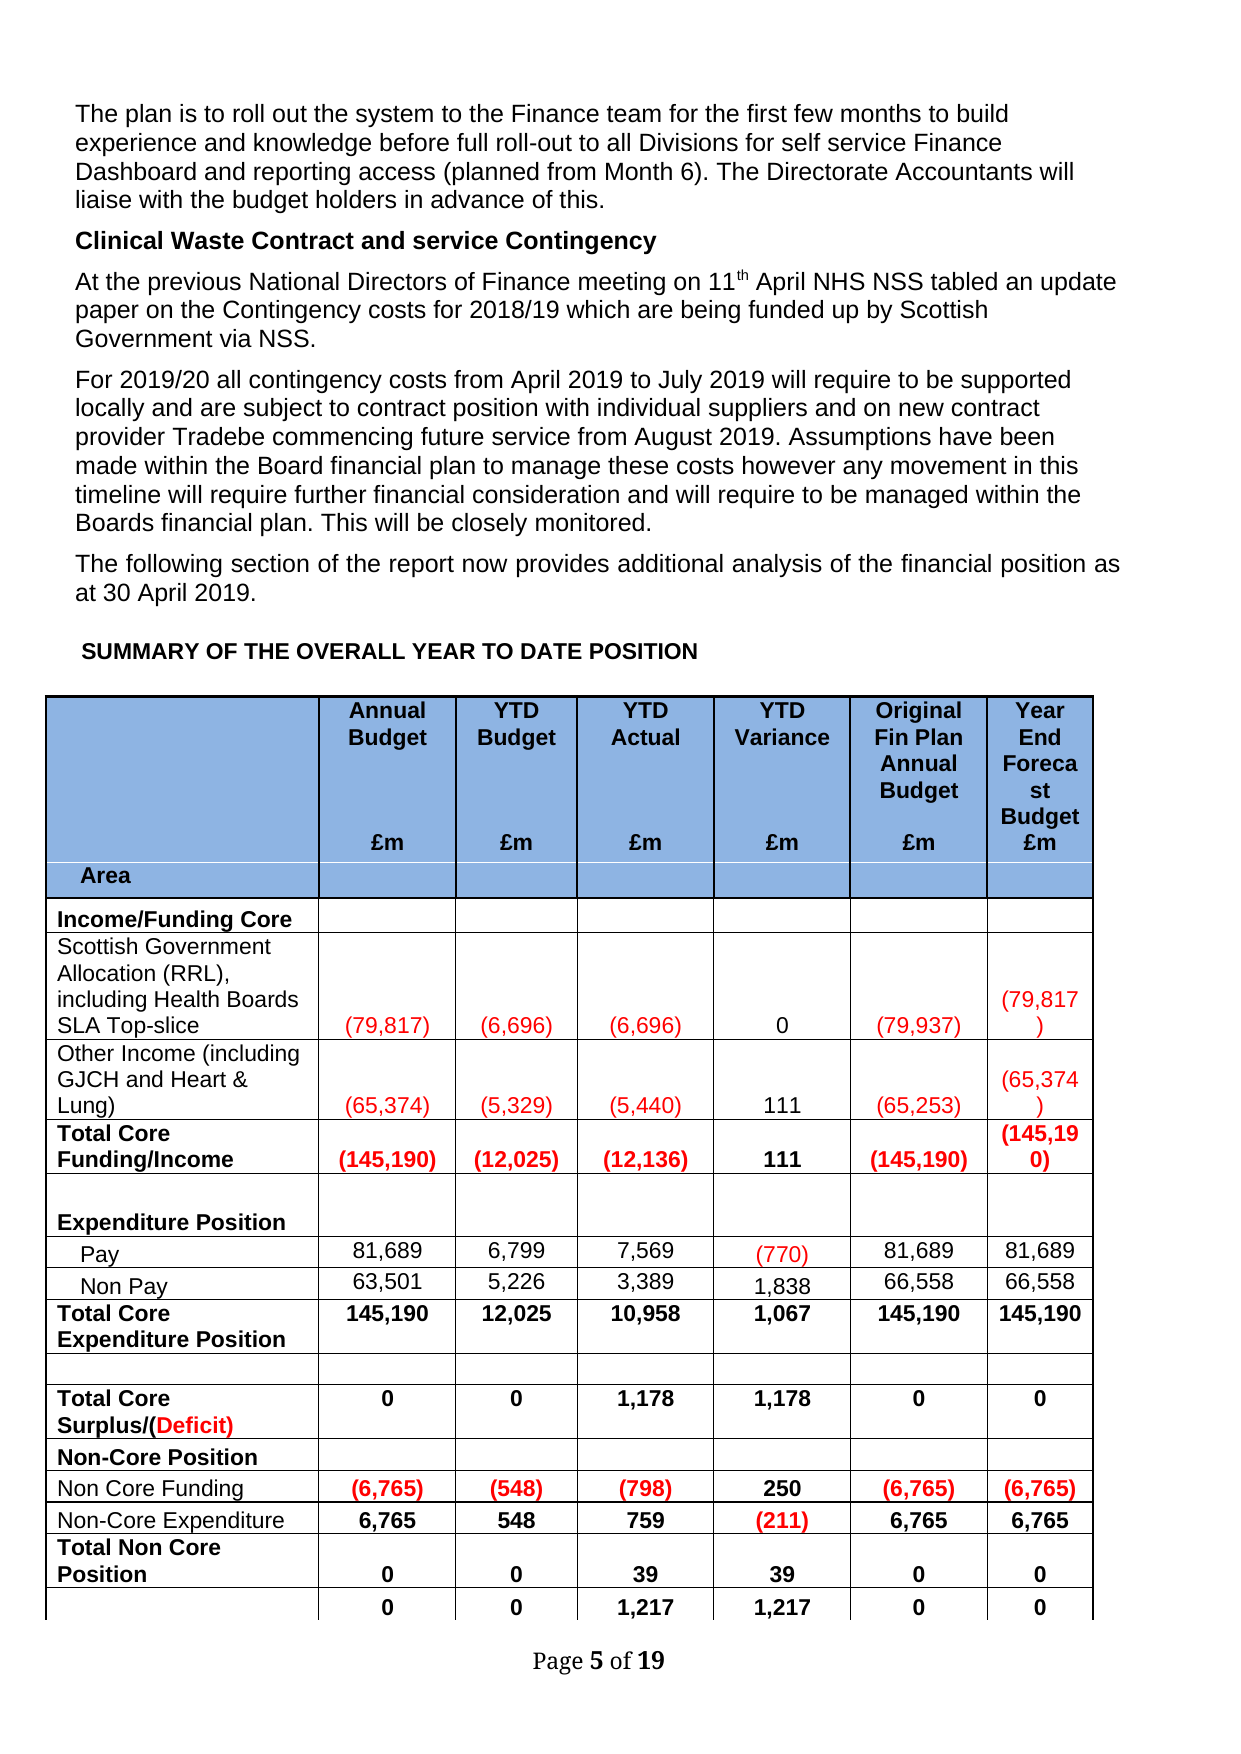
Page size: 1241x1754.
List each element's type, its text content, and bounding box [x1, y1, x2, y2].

table_cell [988, 1439, 1092, 1470]
table_cell 111 [714, 1040, 850, 1119]
table_cell 6,765 [851, 1503, 987, 1533]
table_cell 0 [456, 1385, 577, 1438]
table_cell 0 [851, 1534, 987, 1587]
table_cell [851, 1354, 987, 1384]
table_cell 81,689 [988, 1237, 1092, 1267]
table_cell [715, 863, 849, 897]
table_cell [578, 863, 713, 897]
text The following section of the report now provides additional analysis of the financial position as at 30 April 2019. [75, 549, 1122, 607]
table_cell [988, 899, 1092, 932]
table_cell 0 [456, 1534, 577, 1587]
table_cell (5,329) [456, 1040, 577, 1119]
table_cell 1,067 [714, 1300, 850, 1353]
table_cell [851, 863, 986, 897]
table_header YTD Budget [457, 698, 576, 829]
table_cell £m [715, 829, 849, 862]
table_cell [714, 1439, 850, 1470]
table_cell 548 [456, 1503, 577, 1533]
text At the previous National Directors of Finance meeting on 11th April NHS NSS tabled an update paper on the Contingency costs for 2018/19 which are being funded up by Scottish Government via NSS. [75, 267, 1122, 353]
table_cell Total Core Funding/Income [47, 1120, 318, 1172]
table_cell 7,569 [578, 1237, 713, 1267]
table_cell (5,440) [578, 1040, 713, 1119]
table_header YTD Variance [715, 698, 849, 829]
table_cell (770) [714, 1237, 850, 1267]
table_cell 6,765 [988, 1503, 1092, 1533]
table_cell 1,178 [714, 1385, 850, 1438]
table_header Annual Budget [320, 698, 455, 829]
table_cell Total Core Expenditure Position [47, 1300, 318, 1353]
table_cell [578, 899, 713, 932]
table_cell 63,501 [319, 1268, 455, 1299]
table_cell 0 [714, 933, 850, 1038]
table_cell 0 [988, 1385, 1092, 1438]
table_cell Area [47, 863, 318, 897]
table_cell Non Pay [47, 1268, 318, 1299]
table_cell (145,190) [319, 1120, 455, 1172]
table_cell 10,958 [578, 1300, 713, 1353]
table_cell [456, 1354, 577, 1384]
text summary of the overall year to date position [75, 638, 1122, 664]
table_cell [457, 863, 576, 897]
table_cell 6,765 [319, 1503, 455, 1533]
table_cell [320, 863, 455, 897]
table_cell 1,217 [578, 1588, 713, 1620]
table_cell (79,817) [319, 933, 455, 1038]
table_cell (12,025) [456, 1120, 577, 1172]
table_cell 3,389 [578, 1268, 713, 1299]
table_cell £m [578, 829, 713, 862]
table_cell 759 [578, 1503, 713, 1533]
table_cell [456, 1174, 577, 1236]
table_cell 1,217 [714, 1588, 850, 1620]
table_cell 66,558 [988, 1268, 1092, 1299]
table_cell 1,178 [578, 1385, 713, 1438]
table_cell [851, 899, 987, 932]
table_cell Total Non Core Position [47, 1534, 318, 1587]
table_cell 0 [319, 1588, 455, 1620]
table_header Original Fin Plan Annual Budget [851, 698, 986, 829]
table_cell (145,190) [851, 1120, 987, 1172]
table_cell (548) [456, 1471, 577, 1501]
table_cell [988, 1354, 1092, 1384]
table_cell (79,817) [988, 933, 1092, 1038]
table_cell [319, 1174, 455, 1236]
table_cell 0 [988, 1588, 1092, 1620]
table_cell Non-Core Position [47, 1439, 318, 1470]
table_cell (145,190) [988, 1120, 1092, 1172]
table_cell Total Core Surplus/(Deficit) [47, 1385, 318, 1438]
table_cell (6,765) [988, 1471, 1092, 1501]
table_cell 250 [714, 1471, 850, 1501]
table_cell [851, 1174, 987, 1236]
table_cell (6,765) [851, 1471, 987, 1501]
table_cell 81,689 [319, 1237, 455, 1267]
text For 2019/20 all contingency costs from April 2019 to July 2019 will require to be supported locally and are subject to contract position with individual suppliers and on new contract provider Tradebe commencing future service from August 2019. Assumptions have been made within the Board financial plan to manage these costs however any movement in this timeline will require further financial consideration and will require to be managed within the Boards financial plan. This will be closely monitored. [75, 365, 1122, 537]
table_cell Other Income (including GJCH and Heart & Lung) [47, 1040, 318, 1119]
table_cell (65,374) [319, 1040, 455, 1119]
table_cell [319, 1354, 455, 1384]
table_cell Income/Funding Core [47, 899, 318, 932]
table_cell [578, 1174, 713, 1236]
table_cell (6,765) [319, 1471, 455, 1501]
table_cell [319, 1439, 455, 1470]
table_cell [714, 899, 850, 932]
table_cell (79,937) [851, 933, 987, 1038]
table_cell 0 [851, 1588, 987, 1620]
table_cell (12,136) [578, 1120, 713, 1172]
table_cell [47, 829, 318, 862]
table_header Year End Forecast Budget [988, 698, 1092, 829]
table_cell [47, 1354, 318, 1384]
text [75, 99, 1122, 214]
table_cell [988, 863, 1092, 897]
table_cell 39 [714, 1534, 850, 1587]
text Clinical Waste Contract and service Contingency [75, 226, 1122, 255]
table_cell [714, 1354, 850, 1384]
table_cell [319, 899, 455, 932]
table_cell (6,696) [456, 933, 577, 1038]
table_cell 66,558 [851, 1268, 987, 1299]
table_cell 12,025 [456, 1300, 577, 1353]
table_cell (65,374) [988, 1040, 1092, 1119]
table_cell 39 [578, 1534, 713, 1587]
table_cell 0 [988, 1534, 1092, 1587]
table_cell Expenditure Position [47, 1174, 318, 1236]
table_cell [988, 1174, 1092, 1236]
table_cell [47, 1588, 318, 1620]
table_cell £m [457, 829, 576, 862]
table_cell £m [851, 829, 986, 862]
table_header YTD Actual [578, 698, 713, 829]
table_cell 0 [319, 1385, 455, 1438]
table_header [47, 698, 318, 829]
table_cell (65,253) [851, 1040, 987, 1119]
table_cell (798) [578, 1471, 713, 1501]
table_cell [456, 1439, 577, 1470]
table_cell Pay [47, 1237, 318, 1267]
table_cell Scottish Government Allocation (RRL), including Health Boards SLA Top-slice [47, 933, 318, 1038]
table_cell Non-Core Expenditure [47, 1503, 318, 1533]
table_cell [456, 899, 577, 932]
table_cell [578, 1439, 713, 1470]
table_cell Non Core Funding [47, 1471, 318, 1501]
table_cell £m [988, 829, 1092, 862]
table_cell 81,689 [851, 1237, 987, 1267]
table_cell 111 [714, 1120, 850, 1172]
table_cell 0 [456, 1588, 577, 1620]
table_cell [578, 1354, 713, 1384]
table_cell (211) [714, 1503, 850, 1533]
table_cell 145,190 [319, 1300, 455, 1353]
table_cell 145,190 [851, 1300, 987, 1353]
table_cell [714, 1174, 850, 1236]
table_cell 6,799 [456, 1237, 577, 1267]
table_cell 0 [851, 1385, 987, 1438]
table_cell 145,190 [988, 1300, 1092, 1353]
table_cell 0 [319, 1534, 455, 1587]
table_cell [851, 1439, 987, 1470]
table_cell 1,838 [714, 1268, 850, 1299]
table_cell 5,226 [456, 1268, 577, 1299]
table_cell £m [320, 829, 455, 862]
table_cell (6,696) [578, 933, 713, 1038]
